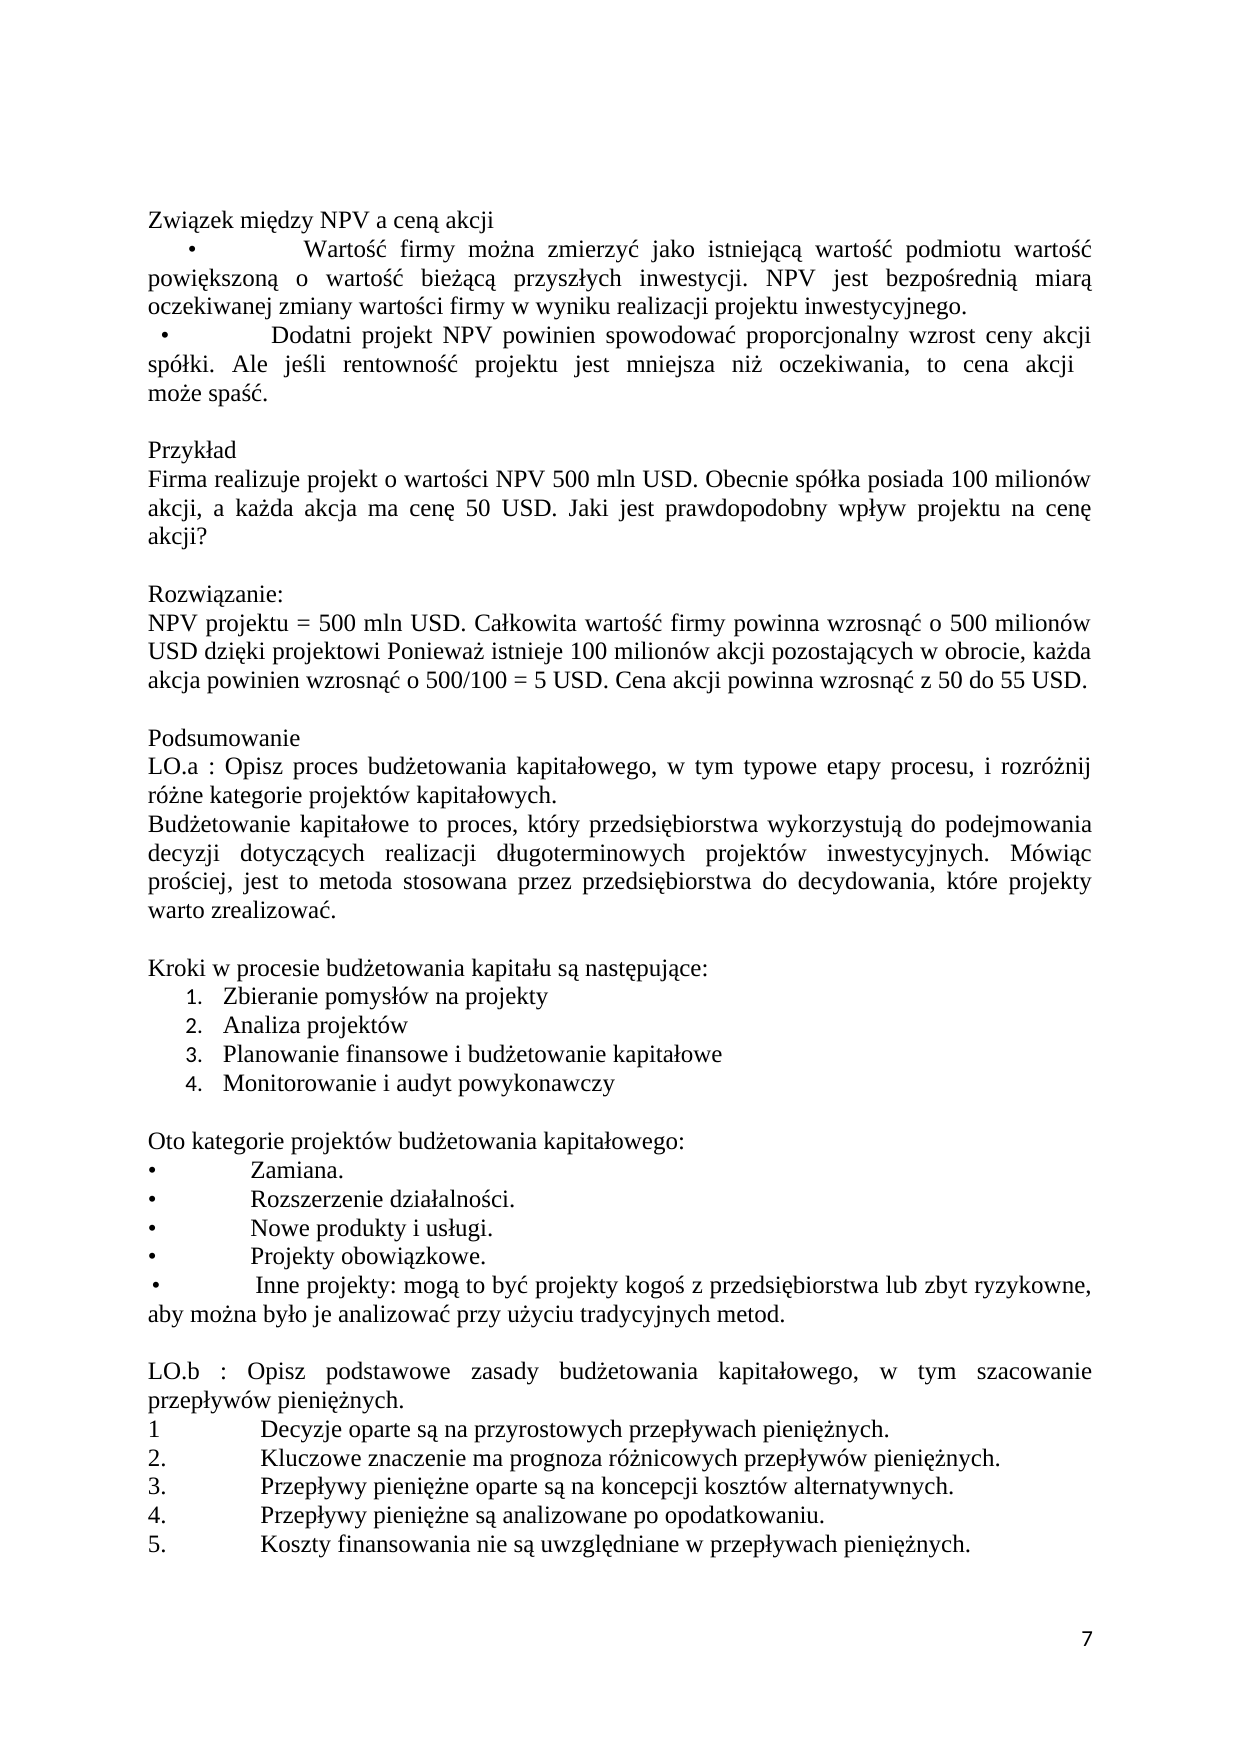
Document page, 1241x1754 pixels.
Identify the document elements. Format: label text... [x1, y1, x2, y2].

text Oto kategorie projektów budżetowania kapitałowego: [148, 1126, 1093, 1155]
text • Wartość firmy można zmierzyć jako istniejącą wartość podmiotu wartość powiększoną o wartość bieżącą przyszłych inwestycji. NPV jest bezpośrednią miarą oczekiwanej zmiany wartości firmy w wyniku realizacji projektu inwestycyjnego. [110, 234, 1093, 320]
text 1 Decyzje oparte są na przyrostowych przepływach pieniężnych. [148, 1414, 1093, 1443]
text Podsumowanie [148, 723, 1093, 751]
list Monitorowanie i audyt powykonawczy [185, 1068, 1093, 1098]
text • Nowe produkty i usługi. [148, 1213, 1093, 1241]
text 5. Koszty finansowania nie są uwzględniane w przepływach pieniężnych. [148, 1529, 1093, 1558]
text Związek między NPV a ceną akcji [148, 205, 1093, 234]
text • Rozszerzenie działalności. [148, 1184, 1093, 1213]
text 4. Przepływy pieniężne są analizowane po opodatkowaniu. [148, 1500, 1093, 1529]
text Przykład [148, 435, 1093, 464]
text Budżetowanie kapitałowe to proces, który przedsiębiorstwa wykorzystują do podejmowania decyzji dotyczących realizacji długoterminowych projektów inwestycyjnych. Mówiąc prościej, jest to metoda stosowana przez przedsiębiorstwa do decydowania, które projekty warto zrealizować. [148, 809, 1093, 924]
text 3. Przepływy pieniężne oparte są na koncepcji kosztów alternatywnych. [148, 1471, 1093, 1500]
text NPV projektu = 500 mln USD. Całkowita wartość firmy powinna wzrosnąć o 500 milionów USD dzięki projektowi Ponieważ istnieje 100 milionów akcji pozostających w obrocie, każda akcja powinien wzrosnąć o 500/100 = 5 USD. Cena akcji powinna wzrosnąć z 50 do 55 USD. [148, 608, 1093, 694]
list Analiza projektów [185, 1010, 1093, 1039]
text • Dodatni projekt NPV powinien spowodować proporcjonalny wzrost ceny akcji spółki. Ale jeśli rentowność projektu jest mniejsza niż oczekiwania, to cena akcji może spaść. [110, 320, 1093, 406]
text Firma realizuje projekt o wartości NPV 500 mln USD. Obecnie spółka posiada 100 milionów akcji, a każda akcja ma cenę 50 USD. Jaki jest prawdopodobny wpływ projektu na cenę akcji? [148, 464, 1093, 550]
list Planowanie finansowe i budżetowanie kapitałowe [185, 1039, 1093, 1068]
text 2. Kluczowe znaczenie ma prognoza różnicowych przepływów pieniężnych. [148, 1443, 1093, 1471]
text • Inne projekty: mogą to być projekty kogoś z przedsiębiorstwa lub zbyt ryzykowne, aby można było je analizować przy użyciu tradycyjnych metod. [110, 1270, 1093, 1328]
text Kroki w procesie budżetowania kapitału są następujące: [148, 953, 1093, 981]
list Zbieranie pomysłów na projekty [185, 981, 1093, 1010]
text • Projekty obowiązkowe. [148, 1241, 1093, 1270]
text LO.a : Opisz proces budżetowania kapitałowego, w tym typowe etapy procesu, i rozróżnij różne kategorie projektów kapitałowych. [148, 751, 1093, 809]
text Rozwiązanie: [148, 579, 1093, 608]
text • Zamiana. [148, 1155, 1093, 1184]
text LO.b : Opisz podstawowe zasady budżetowania kapitałowego, w tym szacowanie przepływów pieniężnych. [148, 1356, 1093, 1414]
